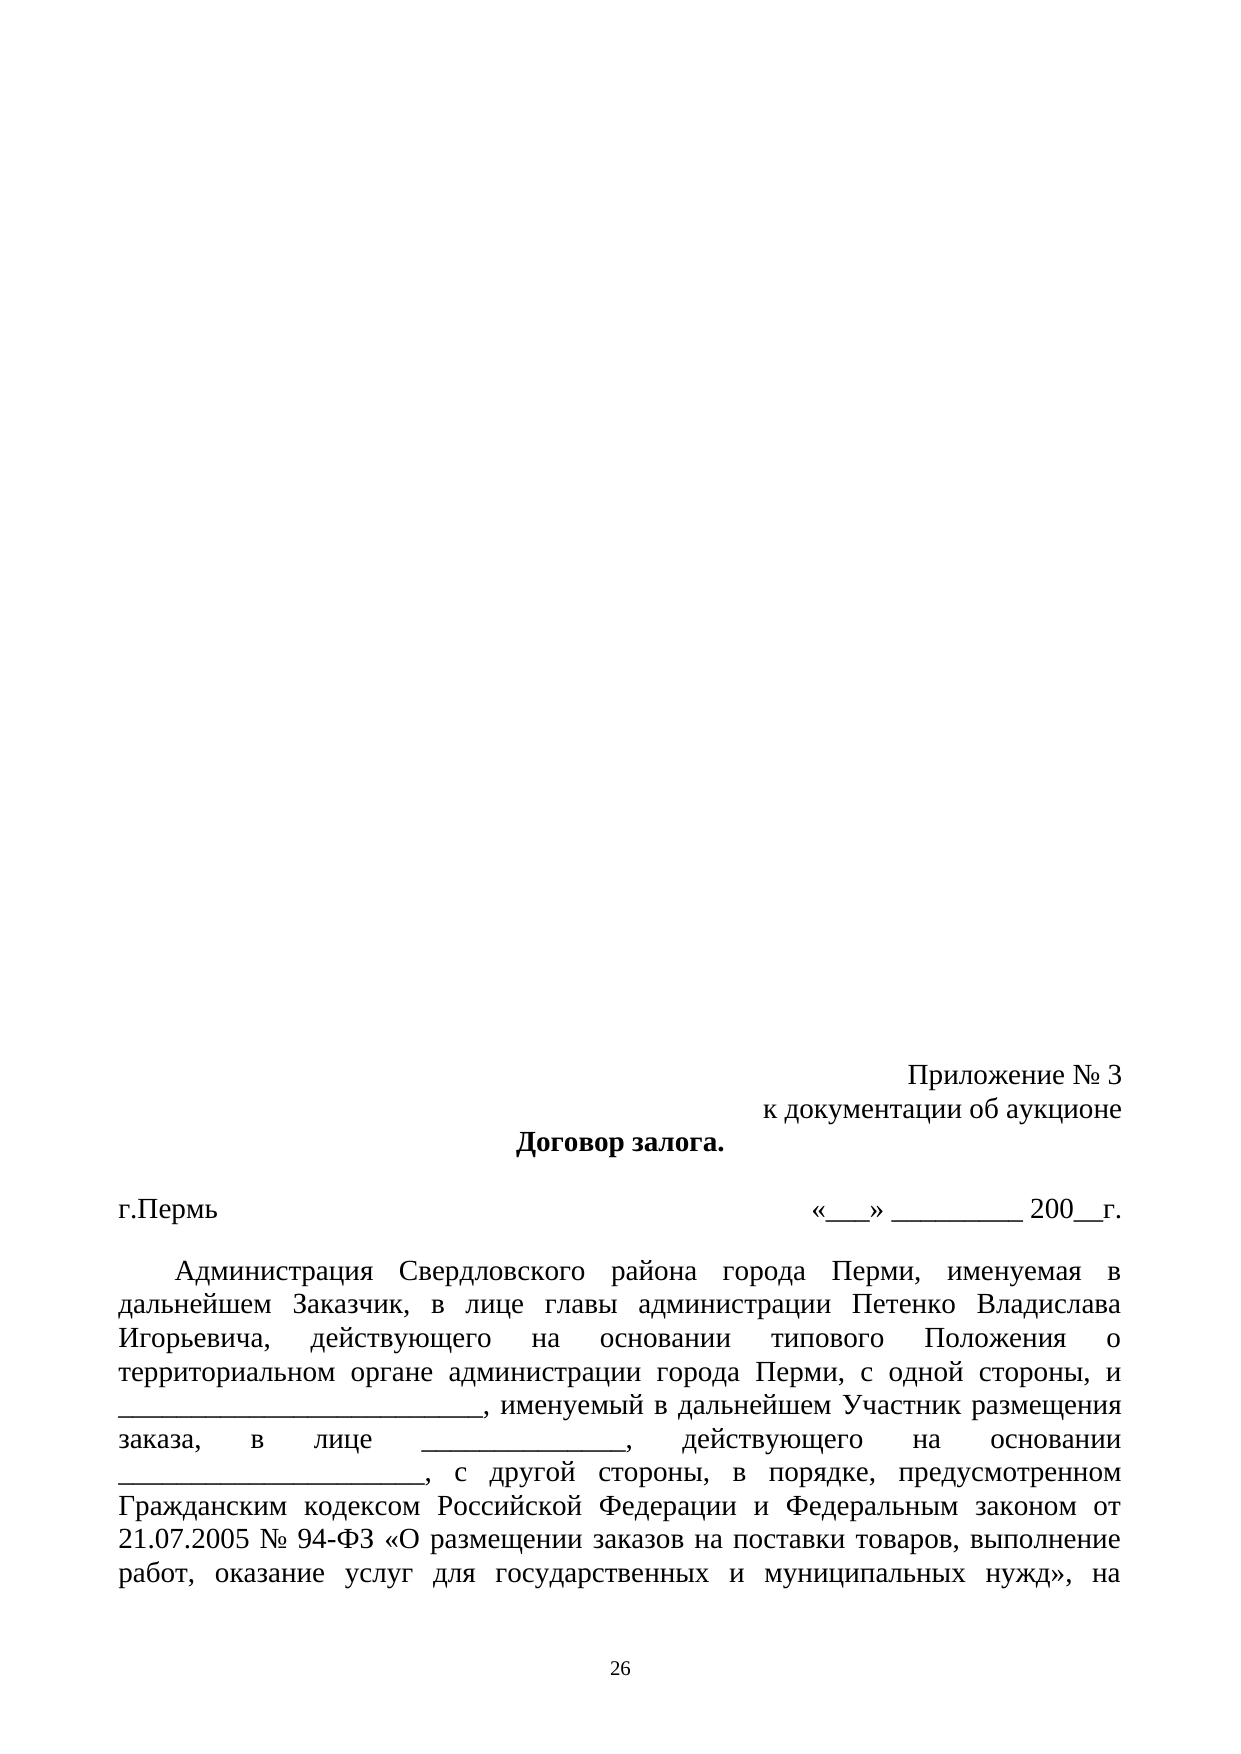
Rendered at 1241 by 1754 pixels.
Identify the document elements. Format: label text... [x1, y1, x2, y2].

text к документации об аукционе [118, 1091, 1122, 1124]
text г.Пермь «___» _________ 200__г. [118, 1191, 1122, 1253]
text Приложение № 3 [118, 1057, 1122, 1091]
text Договор залога. [118, 1124, 1122, 1158]
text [118, 1253, 1122, 1588]
